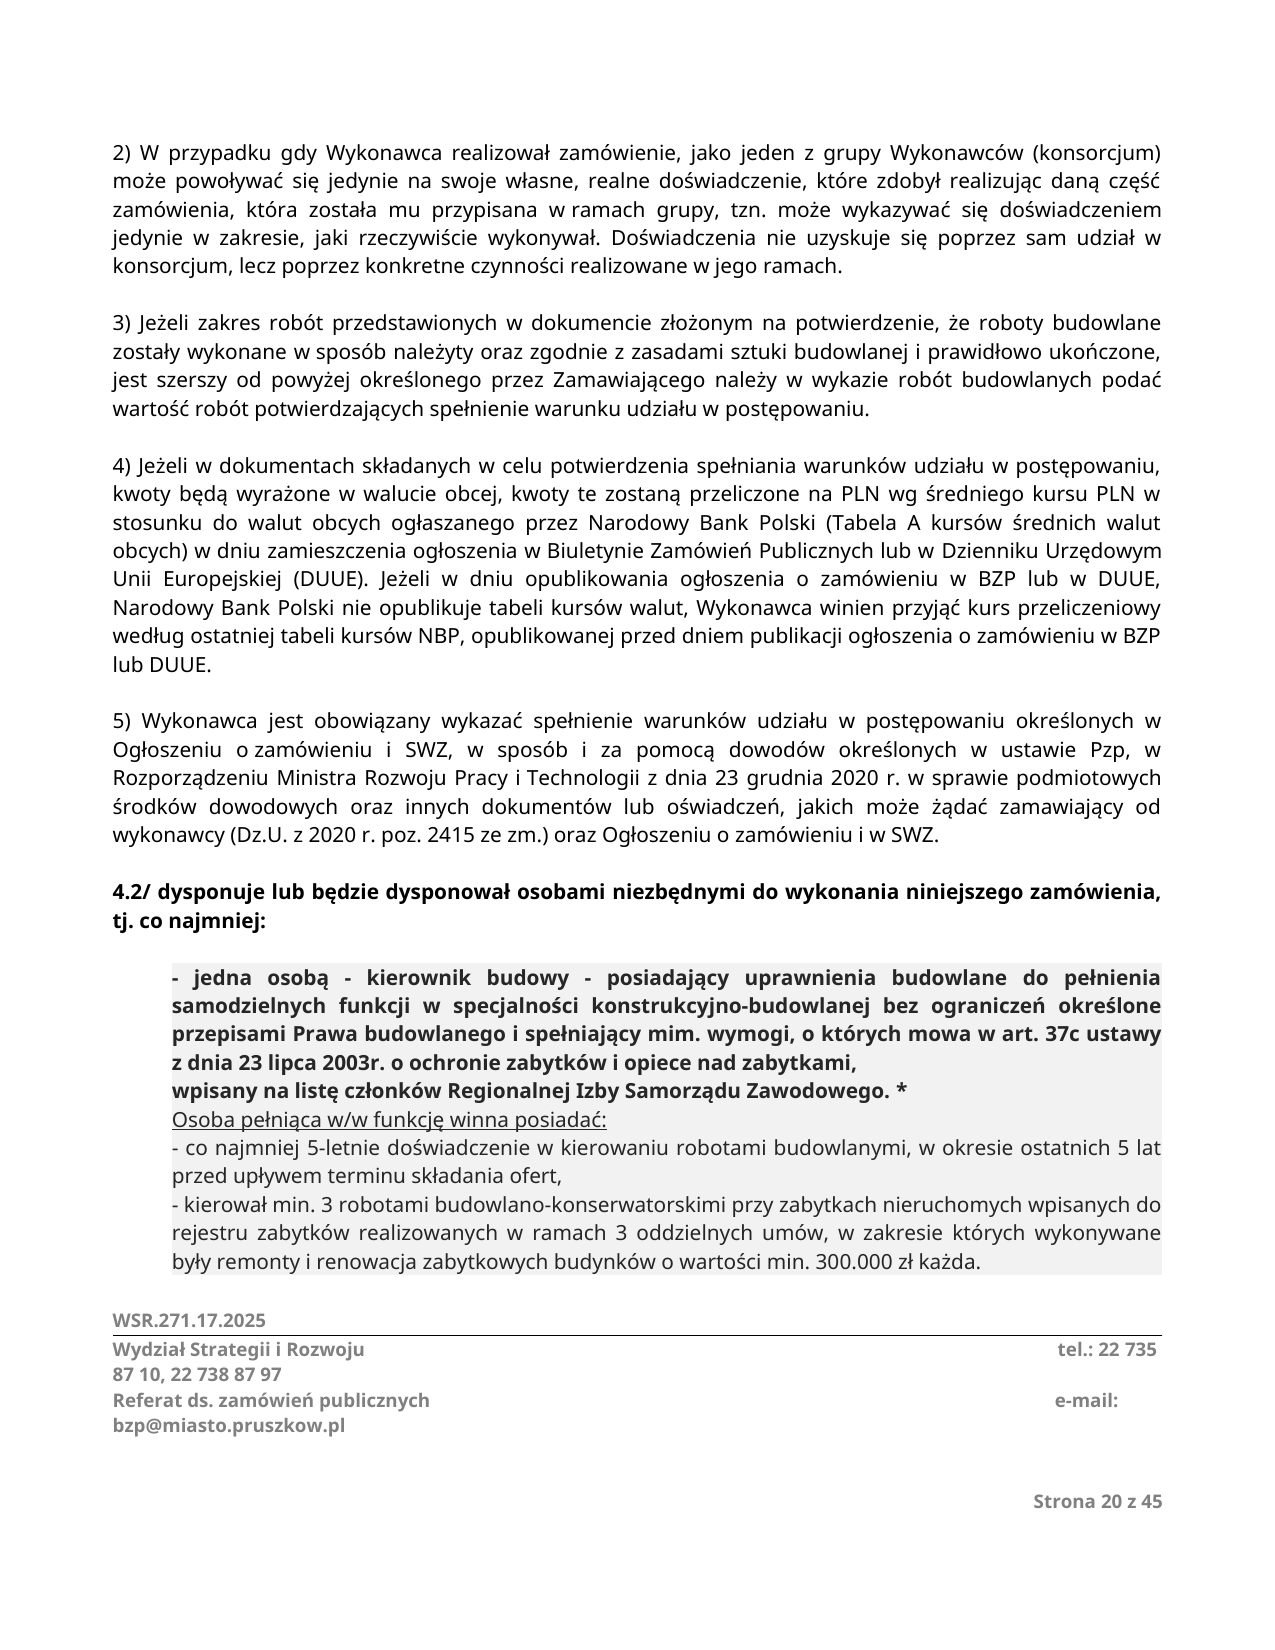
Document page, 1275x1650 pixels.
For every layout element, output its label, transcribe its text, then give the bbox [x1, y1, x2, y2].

text 2) W przypadku gdy Wykonawca realizował zamówienie, jako jeden z grupy Wykonawców (konsorcjum) może powoływać się jedynie na swoje własne, realne doświadczenie, które zdobył realizując daną część zamówienia, która została mu przypisana w ramach grupy, tzn. może wykazywać się doświadczeniem jedynie w zakresie, jaki rzeczywiście wykonywał. Doświadczenia nie uzyskuje się poprzez sam udział w konsorcjum, lecz poprzez konkretne czynności realizowane w jego ramach. [112, 138, 1162, 280]
text - co najmniej 5-letnie doświadczenie w kierowaniu robotami budowlanymi, w okresie ostatnich 5 lat przed upływem terminu składania ofert, [172, 1133, 1162, 1190]
text Osoba pełniąca w/w funkcję winna posiadać: [172, 1105, 1162, 1133]
text 4.2/ dysponuje lub będzie dysponował osobami niezbędnymi do wykonania niniejszego zamówienia, tj. co najmniej: [112, 877, 1162, 934]
text 3) Jeżeli zakres robót przedstawionych w dokumencie złożonym na potwierdzenie, że roboty budowlane zostały wykonane w sposób należyty oraz zgodnie z zasadami sztuki budowlanej i prawidłowo ukończone, jest szerszy od powyżej określonego przez Zamawiającego należy w wykazie robót budowlanych podać wartość robót potwierdzających spełnienie warunku udziału w postępowaniu. [112, 308, 1162, 422]
text 4) Jeżeli w dokumentach składanych w celu potwierdzenia spełniania warunków udziału w postępowaniu, kwoty będą wyrażone w walucie obcej, kwoty te zostaną przeliczone na PLN wg średniego kursu PLN w stosunku do walut obcych ogłaszanego przez Narodowy Bank Polski (Tabela A kursów średnich walut obcych) w dniu zamieszczenia ogłoszenia w Biuletynie Zamówień Publicznych lub w Dzienniku Urzędowym Unii Europejskiej (DUUE). Jeżeli w dniu opublikowania ogłoszenia o zamówieniu w BZP lub w DUUE, Narodowy Bank Polski nie opublikuje tabeli kursów walut, Wykonawca winien przyjąć kurs przeliczeniowy według ostatniej tabeli kursów NBP, opublikowanej przed dniem publikacji ogłoszenia o zamówieniu w BZP lub DUUE. [112, 451, 1162, 678]
text 5) Wykonawca jest obowiązany wykazać spełnienie warunków udziału w postępowaniu określonych w Ogłoszeniu o zamówieniu i SWZ, w sposób i za pomocą dowodów określonych w ustawie Pzp, w Rozporządzeniu Ministra Rozwoju Pracy i Technologii z dnia 23 grudnia 2020 r. w sprawie podmiotowych środków dowodowych oraz innych dokumentów lub oświadczeń, jakich może żądać zamawiający od wykonawcy (Dz.U. z 2020 r. poz. 2415 ze zm.) oraz Ogłoszeniu o zamówieniu i w SWZ. [112, 707, 1162, 849]
text wpisany na listę członków Regionalnej Izby Samorządu Zawodowego. * [172, 1076, 1162, 1105]
text - jedna osobą - kierownik budowy - posiadający uprawnienia budowlane do pełnienia samodzielnych funkcji w specjalności konstrukcyjno-budowlanej bez ograniczeń określone przepisami Prawa budowlanego i spełniający mim. wymogi, o których mowa w art. 37c ustawy z dnia 23 lipca 2003r. o ochronie zabytków i opiece nad zabytkami, [172, 963, 1162, 1076]
text - kierował min. 3 robotami budowlano-konserwatorskimi przy zabytkach nieruchomych wpisanych do rejestru zabytków realizowanych w ramach 3 oddzielnych umów, w zakresie których wykonywane były remonty i renowacja zabytkowych budynków o wartości min. 300.000 zł każda. [172, 1190, 1162, 1275]
